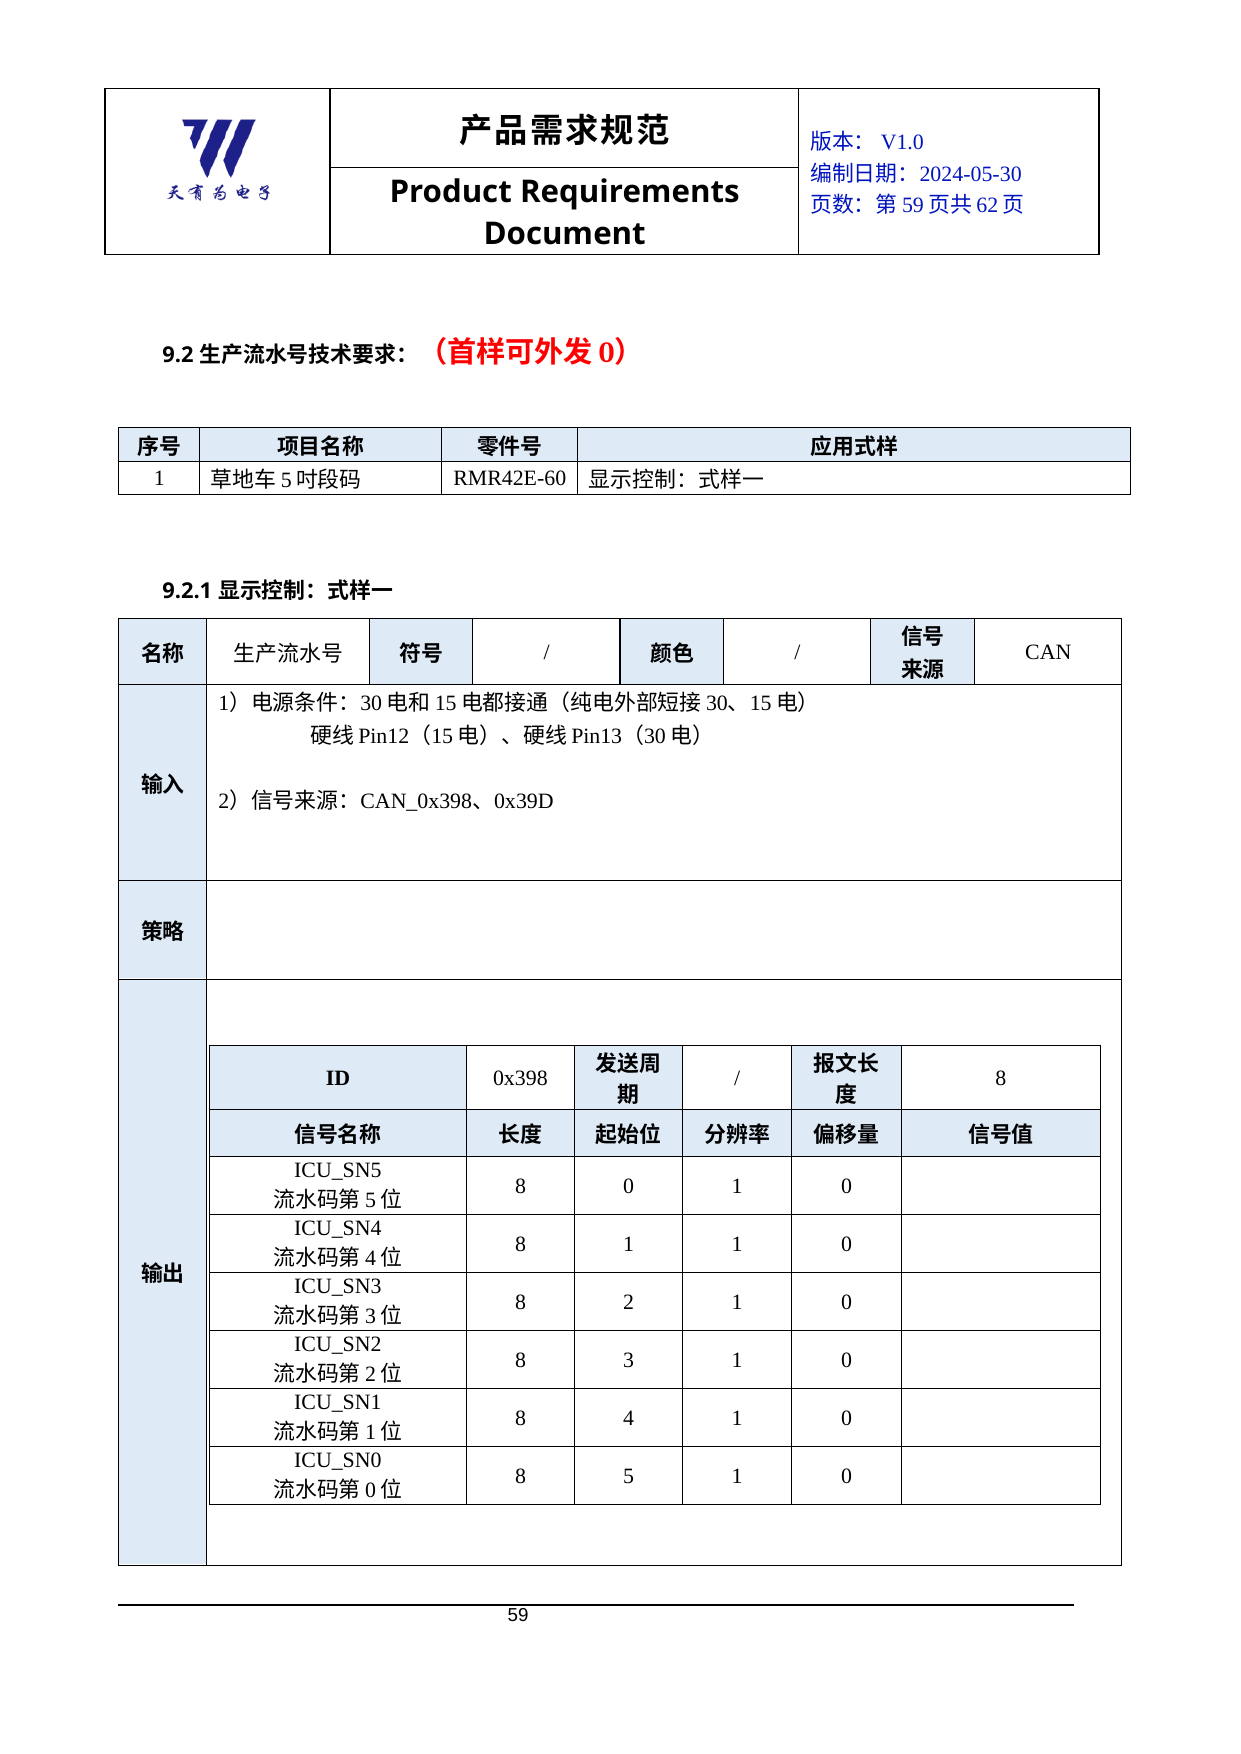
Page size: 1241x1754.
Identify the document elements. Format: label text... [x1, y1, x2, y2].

table_header 零件号 [442, 428, 577, 461]
table_cell 策略 [119, 881, 206, 978]
table_cell [207, 881, 1121, 978]
table_cell 输出 [119, 980, 206, 1564]
table_header 颜色 [621, 619, 723, 684]
table_header 项目名称 [200, 428, 441, 461]
table_header 名称 [119, 619, 206, 684]
table_header 符号 [370, 619, 472, 684]
table_header 应用式样 [578, 428, 1130, 461]
table_cell 输入 [119, 685, 206, 880]
picture [116, 113, 319, 229]
table_cell RMR42E-60 [442, 462, 577, 494]
subtitle 生产流水号技术要求：（首样可外发0） [118, 317, 1122, 382]
table_header 信号 来源 [871, 619, 974, 684]
table_header 序号 [119, 428, 199, 461]
table_cell 电源条件：30电和15电都接通（纯电外部短接30、15电） 硬线Pin12（15电）、硬线Pin13（30电） 2）信号来源：CAN_0x398、0x39D [207, 685, 1121, 880]
table_cell [207, 980, 1121, 1564]
table_cell 显示控制：式样一 [578, 462, 1130, 494]
list 显示控制：式样一 [118, 573, 1122, 605]
table_cell 草地车5吋段码 [200, 462, 441, 494]
table_cell 1 [119, 462, 199, 494]
table_header CAN [975, 619, 1121, 684]
table_header / [724, 619, 870, 684]
table_header 生产流水号 [207, 619, 369, 684]
table_header / [473, 619, 619, 684]
